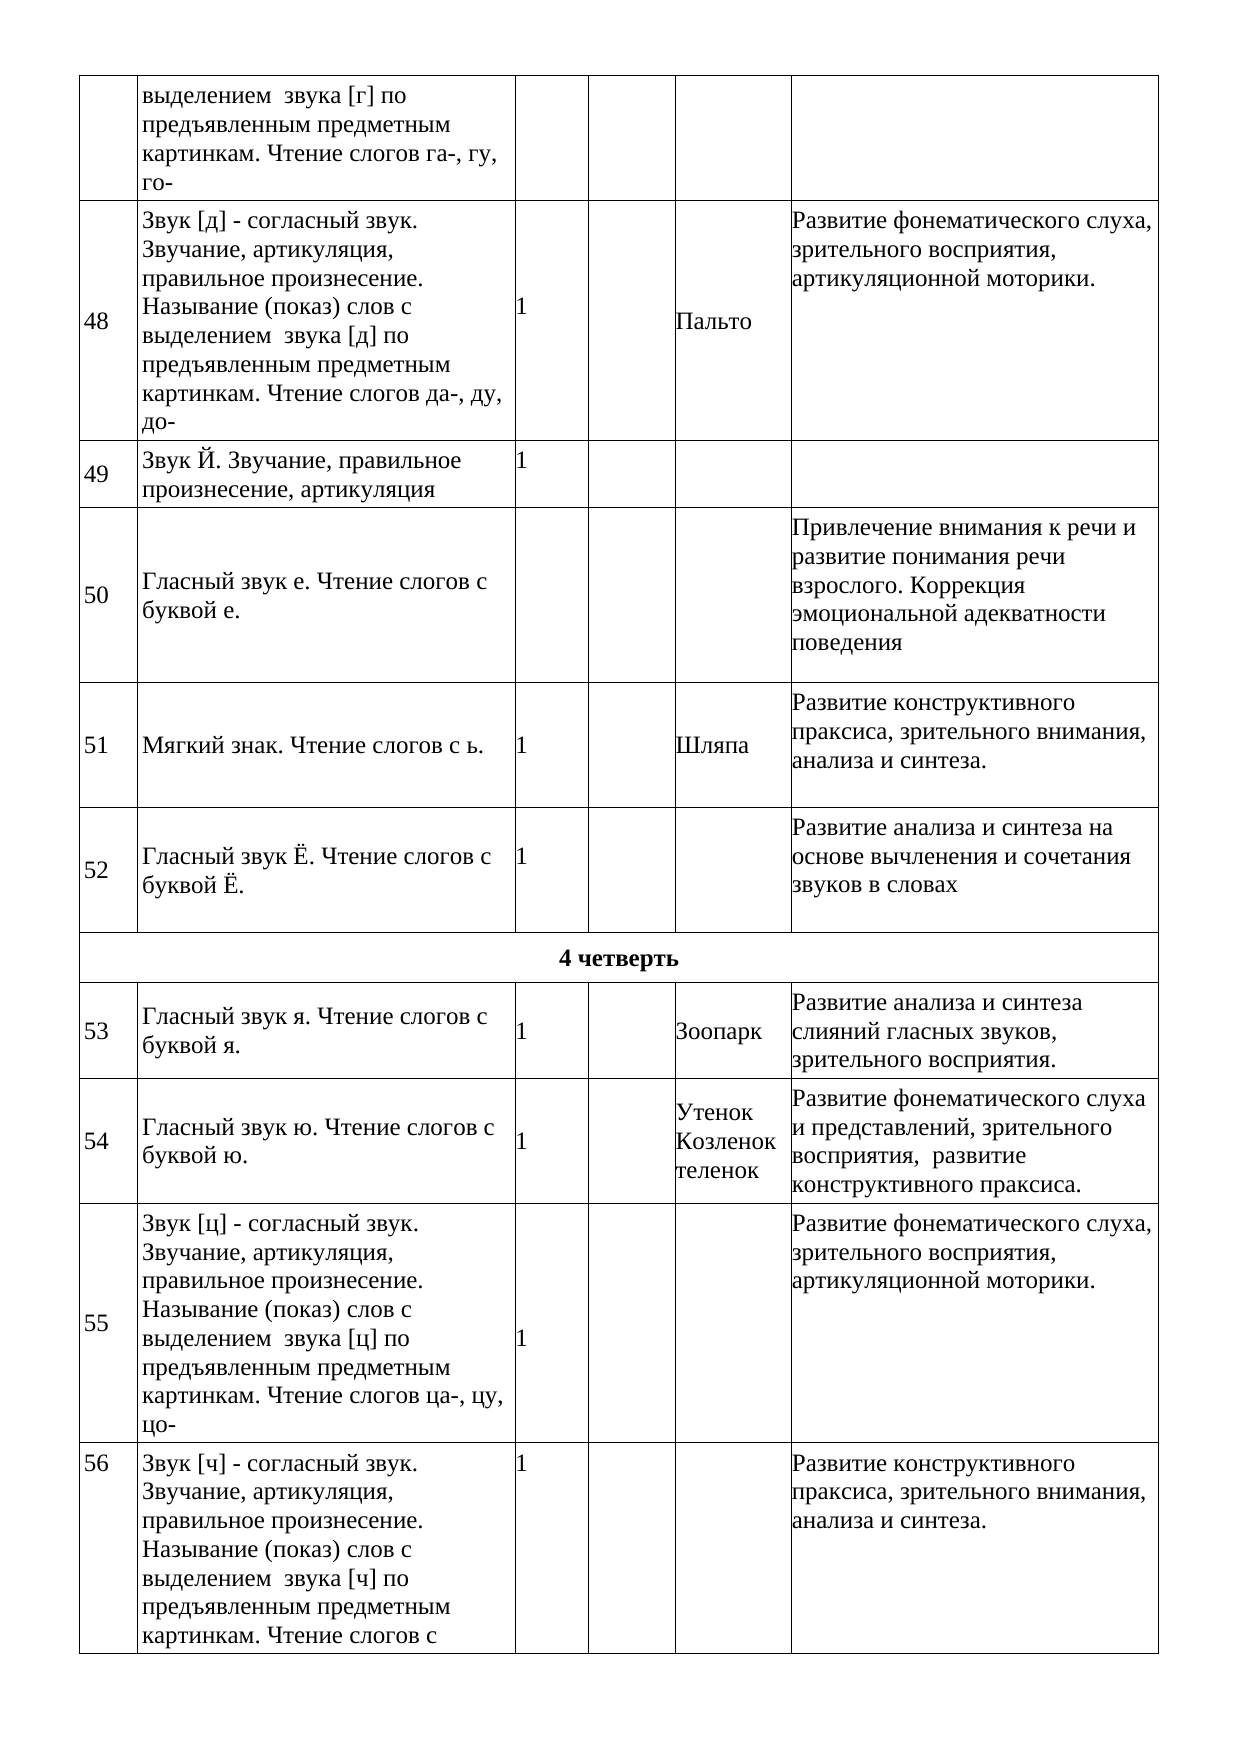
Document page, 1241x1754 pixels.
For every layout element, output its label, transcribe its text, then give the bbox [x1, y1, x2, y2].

table_cell Развитие анализа и синтеза слияний гласных звуков, зрительного восприятия. [792, 983, 1158, 1078]
table_cell 1 [516, 76, 588, 200]
table_cell [589, 683, 675, 807]
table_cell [792, 76, 1158, 200]
table_cell Гласный звук ю. Чтение слогов с буквой ю. [138, 1079, 515, 1202]
table_cell 52 [80, 808, 137, 932]
table_cell Развитие фонематического слуха, зрительного восприятия, артикуляционной моторики. [792, 201, 1158, 439]
table_cell Зоопарк [676, 983, 791, 1078]
table_cell [676, 441, 791, 507]
table_cell Мягкий знак. Чтение слогов с ь. [138, 683, 515, 807]
table_cell 54 [80, 1079, 137, 1202]
table_cell 56 [80, 1443, 137, 1653]
table_cell Развитие анализа и синтеза на основе вычленения и сочетания звуков в словах [792, 808, 1158, 932]
table_cell 1 [516, 441, 588, 507]
table_cell Звук Й. Звучание, правильное произнесение, артикуляция [138, 441, 515, 507]
table_cell 55 [80, 1204, 137, 1442]
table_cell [792, 1443, 1158, 1653]
table_cell Утенок Козленок теленок [676, 1079, 791, 1202]
table_cell Шляпа [676, 683, 791, 807]
table_cell 1 [516, 983, 588, 1078]
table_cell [138, 1443, 515, 1653]
table_cell [589, 441, 675, 507]
table_cell 47 [80, 76, 137, 200]
table_cell 1 [516, 1443, 588, 1653]
table_cell Гласный звук Ё. Чтение слогов с буквой Ё. [138, 808, 515, 932]
table_cell [676, 1204, 791, 1442]
table_cell Развитие фонематического слуха, зрительного восприятия, артикуляционной моторики. [792, 1204, 1158, 1442]
table_cell 4 четверть [80, 933, 1158, 982]
table_cell [676, 76, 791, 200]
table_cell Пальто [676, 201, 791, 439]
table_cell 1 [516, 1079, 588, 1202]
table_cell Развитие конструктивного праксиса, зрительного внимания, анализа и синтеза. [792, 683, 1158, 807]
table_cell [589, 201, 675, 439]
table_cell [676, 1443, 791, 1653]
table_cell [589, 1079, 675, 1202]
table_cell Развитие фонематического слуха и представлений, зрительного восприятия, развитие конструктивного праксиса. [792, 1079, 1158, 1202]
table_cell 51 [80, 683, 137, 807]
table_cell 1 [516, 201, 588, 439]
table_cell [516, 508, 588, 682]
table_cell [589, 76, 675, 200]
table_cell Гласный звук я. Чтение слогов с буквой я. [138, 983, 515, 1078]
table_cell 1 [516, 683, 588, 807]
table_cell Звук [ц] - согласный звук. Звучание, артикуляция, правильное произнесение. Называние (показ) слов с выделением звука [ц] по предъявленным предметным картинкам. Чтение слогов ца-, цу, цо- [138, 1204, 515, 1442]
table_cell Гласный звук е. Чтение слогов с буквой е. [138, 508, 515, 682]
table_cell [589, 808, 675, 932]
table_cell 48 [80, 201, 137, 439]
table_cell [589, 983, 675, 1078]
table_cell Звук [д] - согласный звук. Звучание, артикуляция, правильное произнесение. Называние (показ) слов с выделением звука [д] по предъявленным предметным картинкам. Чтение слогов да-, ду, до- [138, 201, 515, 439]
table_cell 49 [80, 441, 137, 507]
table_cell [589, 1204, 675, 1442]
table_cell 1 [516, 808, 588, 932]
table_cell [138, 76, 515, 200]
table_cell [676, 808, 791, 932]
table_cell [589, 1443, 675, 1653]
table_cell 50 [80, 508, 137, 682]
table_cell [792, 441, 1158, 507]
table_cell 1 [516, 1204, 588, 1442]
table_cell [676, 508, 791, 682]
table_cell 53 [80, 983, 137, 1078]
table_cell Привлечение внимания к речи и развитие понимания речи взрослого. Коррекция эмоциональной адекватности поведения [792, 508, 1158, 682]
table_cell [589, 508, 675, 682]
